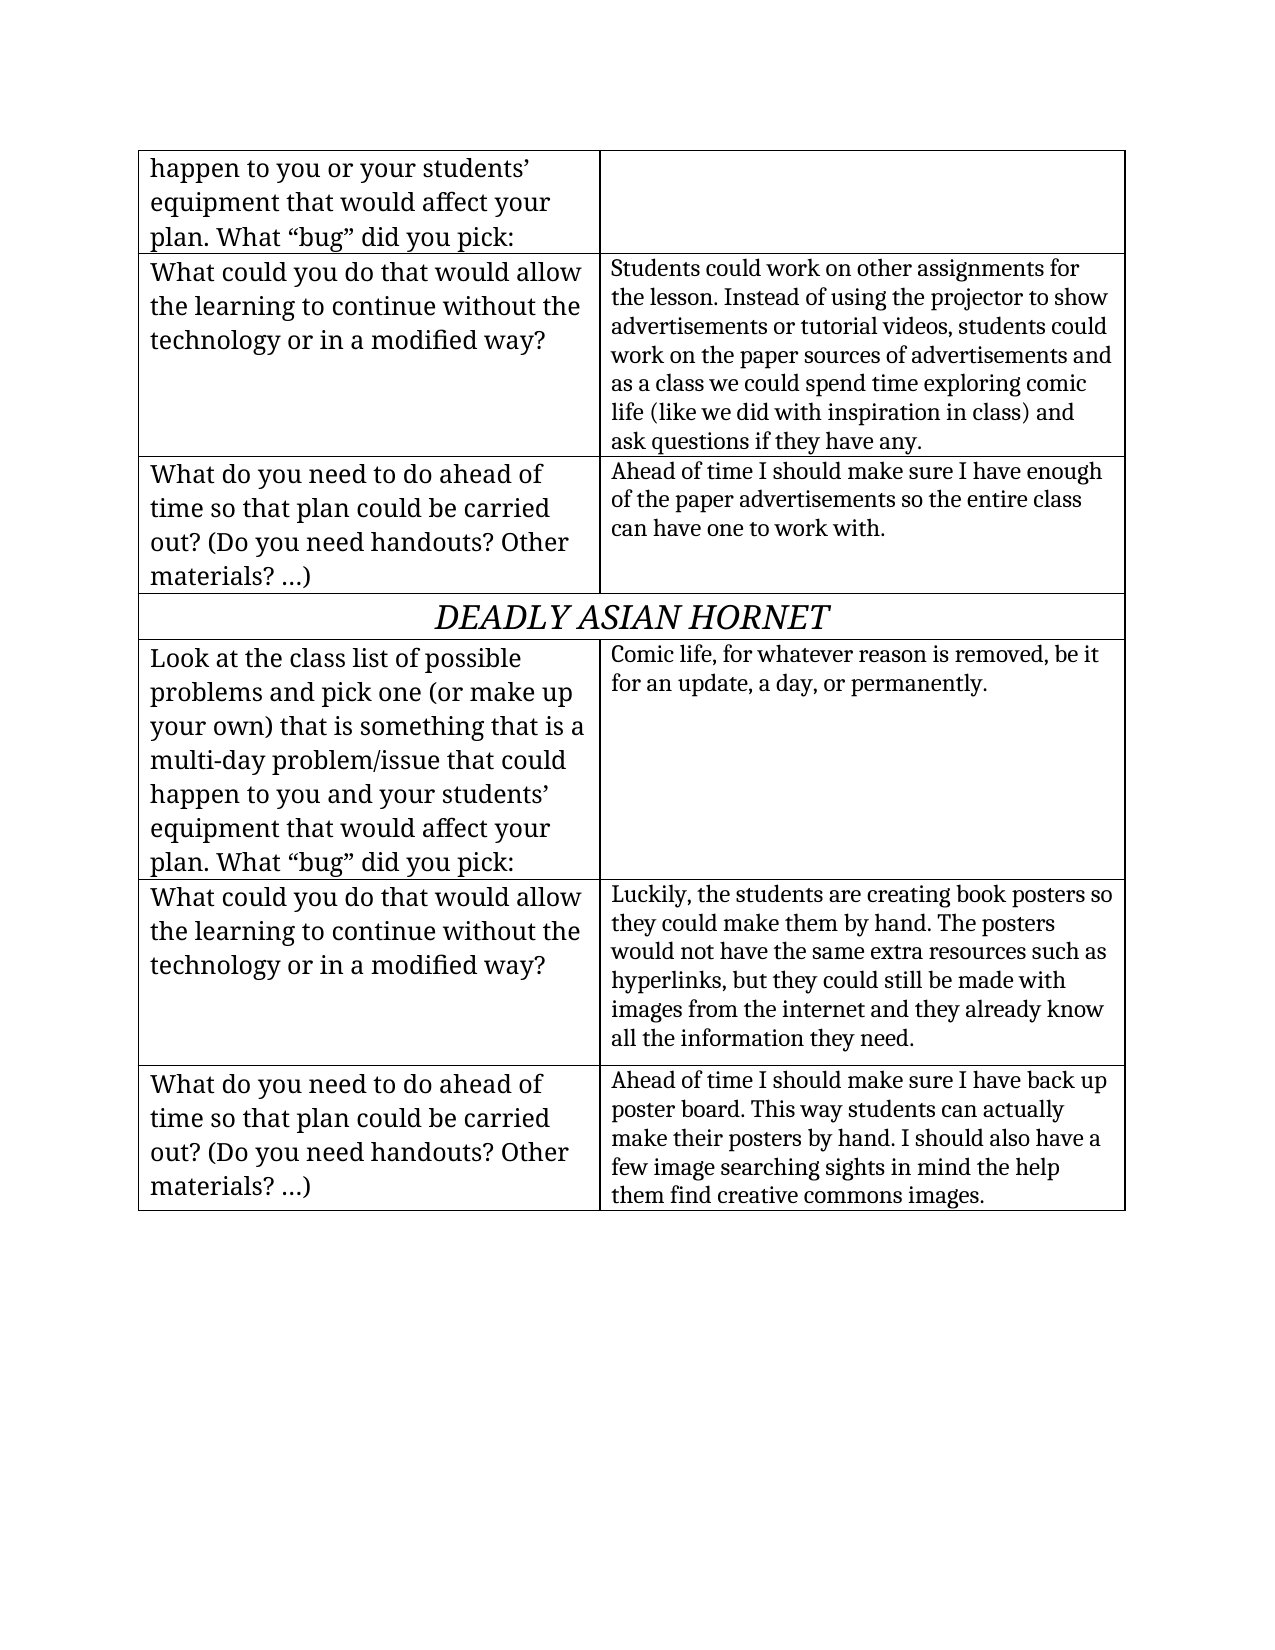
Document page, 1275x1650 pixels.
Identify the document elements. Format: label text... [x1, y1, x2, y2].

table_cell Luckily, the students are creating book posters so they could make them by hand. The posters would not have the same extra resources such as hyperlinks, but they could still be made with images from the internet and they already know all the information they need. [601, 880, 1124, 1065]
table_cell What do you need to do ahead of time so that plan could be carried out? (Do you need handouts? Other materials? …) [139, 1066, 599, 1210]
table_cell What could you do that would allow the learning to continue without the technology or in a modified way? [139, 880, 599, 1065]
table_cell Ahead of time I should make sure I have back up poster board. This way students can actually make their posters by hand. I should also have a few image searching sights in mind the help them find creative commons images. [601, 1066, 1124, 1210]
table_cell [139, 151, 599, 253]
table_cell Look at the class list of possible problems and pick one (or make up your own) that is something that is a multi-day problem/issue that could happen to you and your students’ equipment that would affect your plan. What “bug” did you pick: [139, 640, 599, 879]
table_cell What do you need to do ahead of time so that plan could be carried out? (Do you need handouts? Other materials? …) [139, 457, 599, 593]
table_cell DEADLY ASIAN HORNET [139, 594, 1124, 639]
table_cell What could you do that would allow the learning to continue without the technology or in a modified way? [139, 254, 599, 456]
table_cell Students could work on other assignments for the lesson. Instead of using the projector to show advertisements or tutorial videos, students could work on the paper sources of advertisements and as a class we could spend time exploring comic life (like we did with inspiration in class) and ask questions if they have any. [601, 254, 1124, 456]
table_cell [601, 151, 1124, 253]
table_cell Ahead of time I should make sure I have enough of the paper advertisements so the entire class can have one to work with. [601, 457, 1124, 593]
table_cell Comic life, for whatever reason is removed, be it for an update, a day, or permanently. [601, 640, 1124, 879]
